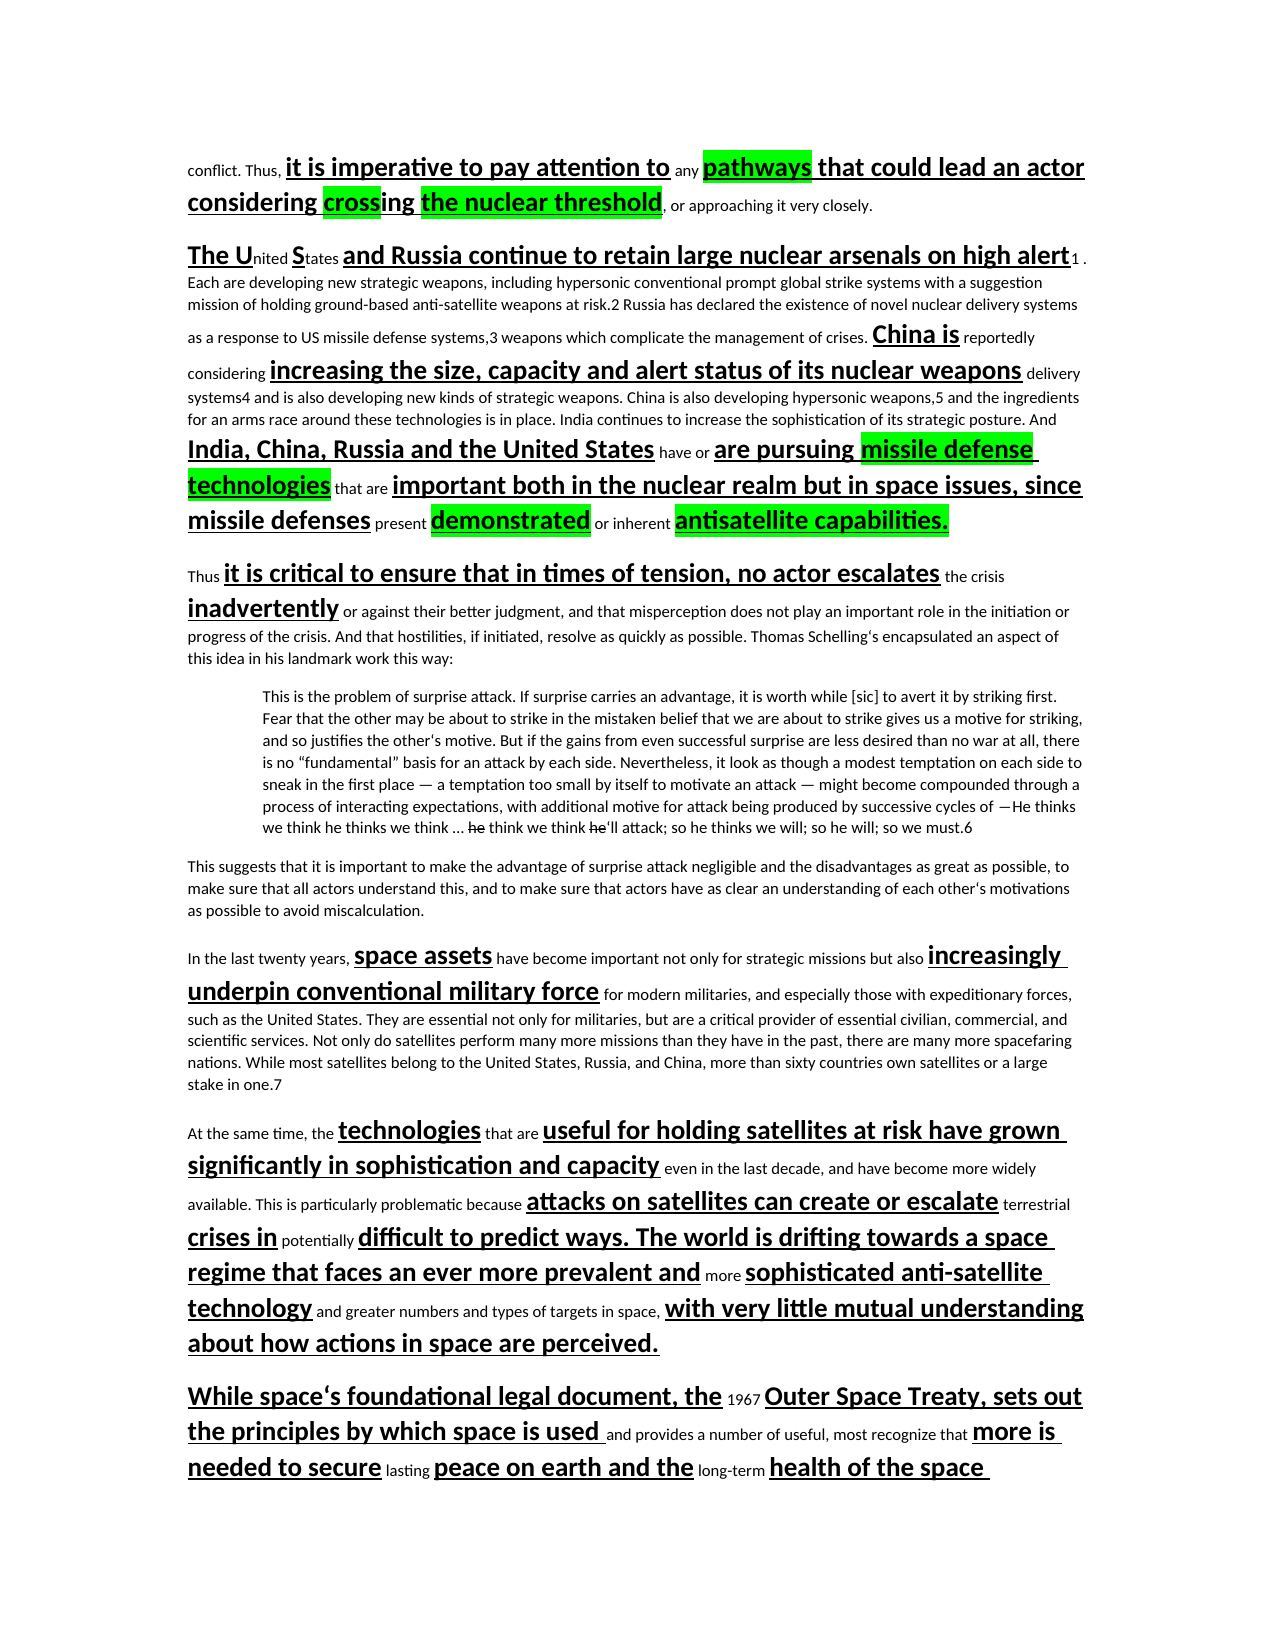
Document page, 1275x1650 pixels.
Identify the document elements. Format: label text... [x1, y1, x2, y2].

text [187, 150, 1087, 219]
text In the last twenty years, space assets have become important not only for strategic missions but also increasingly underpin conventional military force for modern militaries, and especially those with expeditionary forces, such as the United States. They are essential not only for militaries, but are a critical provider of essential civilian, commercial, and scientific services. Not only do satellites perform many more missions than they have in the past, there are many more spacefaring nations. While most satellites belong to the United States, Russia, and China, more than sixty countries own satellites or a large stake in one.7 [187, 938, 1087, 1095]
text The United States and Russia continue to retain large nuclear arsenals on high alert1 . Each are developing new strategic weapons, including hypersonic conventional prompt global strike systems with a suggestion mission of holding ground-based anti-satellite weapons at risk.2 Russia has declared the existence of novel nuclear delivery systems as a response to US missile defense systems,3 weapons which complicate the management of crises. China is reportedly considering increasing the size, capacity and alert status of its nuclear weapons delivery systems4 and is also developing new kinds of strategic weapons. China is also developing hypersonic weapons,5 and the ingredients for an arms race around these technologies is in place. India continues to increase the sophistication of its strategic posture. And India, China, Russia and the United States have or are pursuing missile defense technologies that are important both in the nuclear realm but in space issues, since missile defenses present demonstrated or inherent antisatellite capabilities. [187, 238, 1087, 537]
text This suggests that it is important to make the advantage of surprise attack negligible and the disadvantages as great as possible, to make sure that all actors understand this, and to make sure that actors have as clear an understanding of each other‘s motivations as possible to avoid miscalculation. [187, 856, 1087, 920]
text At the same time, the technologies that are useful for holding satellites at risk have grown significantly in sophistication and capacity even in the last decade, and have become more widely available. This is particularly problematic because attacks on satellites can create or escalate terrestrial crises in potentially difficult to predict ways. The world is drifting towards a space regime that faces an ever more prevalent and more sophisticated anti-satellite technology and greater numbers and types of targets in space, with very little mutual understanding about how actions in space are perceived. [187, 1113, 1087, 1360]
text This is the problem of surprise attack. If surprise carries an advantage, it is worth while [sic] to avert it by striking first. Fear that the other may be about to strike in the mistaken belief that we are about to strike gives us a motive for striking, and so justifies the other‘s motive. But if the gains from even successful surprise are less desired than no war at all, there is no “fundamental” basis for an attack by each side. Nevertheless, it look as though a modest temptation on each side to sneak in the first place — a temptation too small by itself to motivate an attack — might become compounded through a process of interacting expectations, with additional motive for attack being produced by successive cycles of ―He thinks we think he thinks we think … he think we think he‘ll attack; so he thinks we will; so he will; so we must.6 [262, 686, 1087, 838]
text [187, 1379, 1087, 1483]
text Thus it is critical to ensure that in times of tension, no actor escalates the crisis inadvertently or against their better judgment, and that misperception does not play an important role in the initiation or progress of the crisis. And that hostilities, if initiated, resolve as quickly as possible. Thomas Schelling‘s encapsulated an aspect of this idea in his landmark work this way: [187, 556, 1087, 668]
